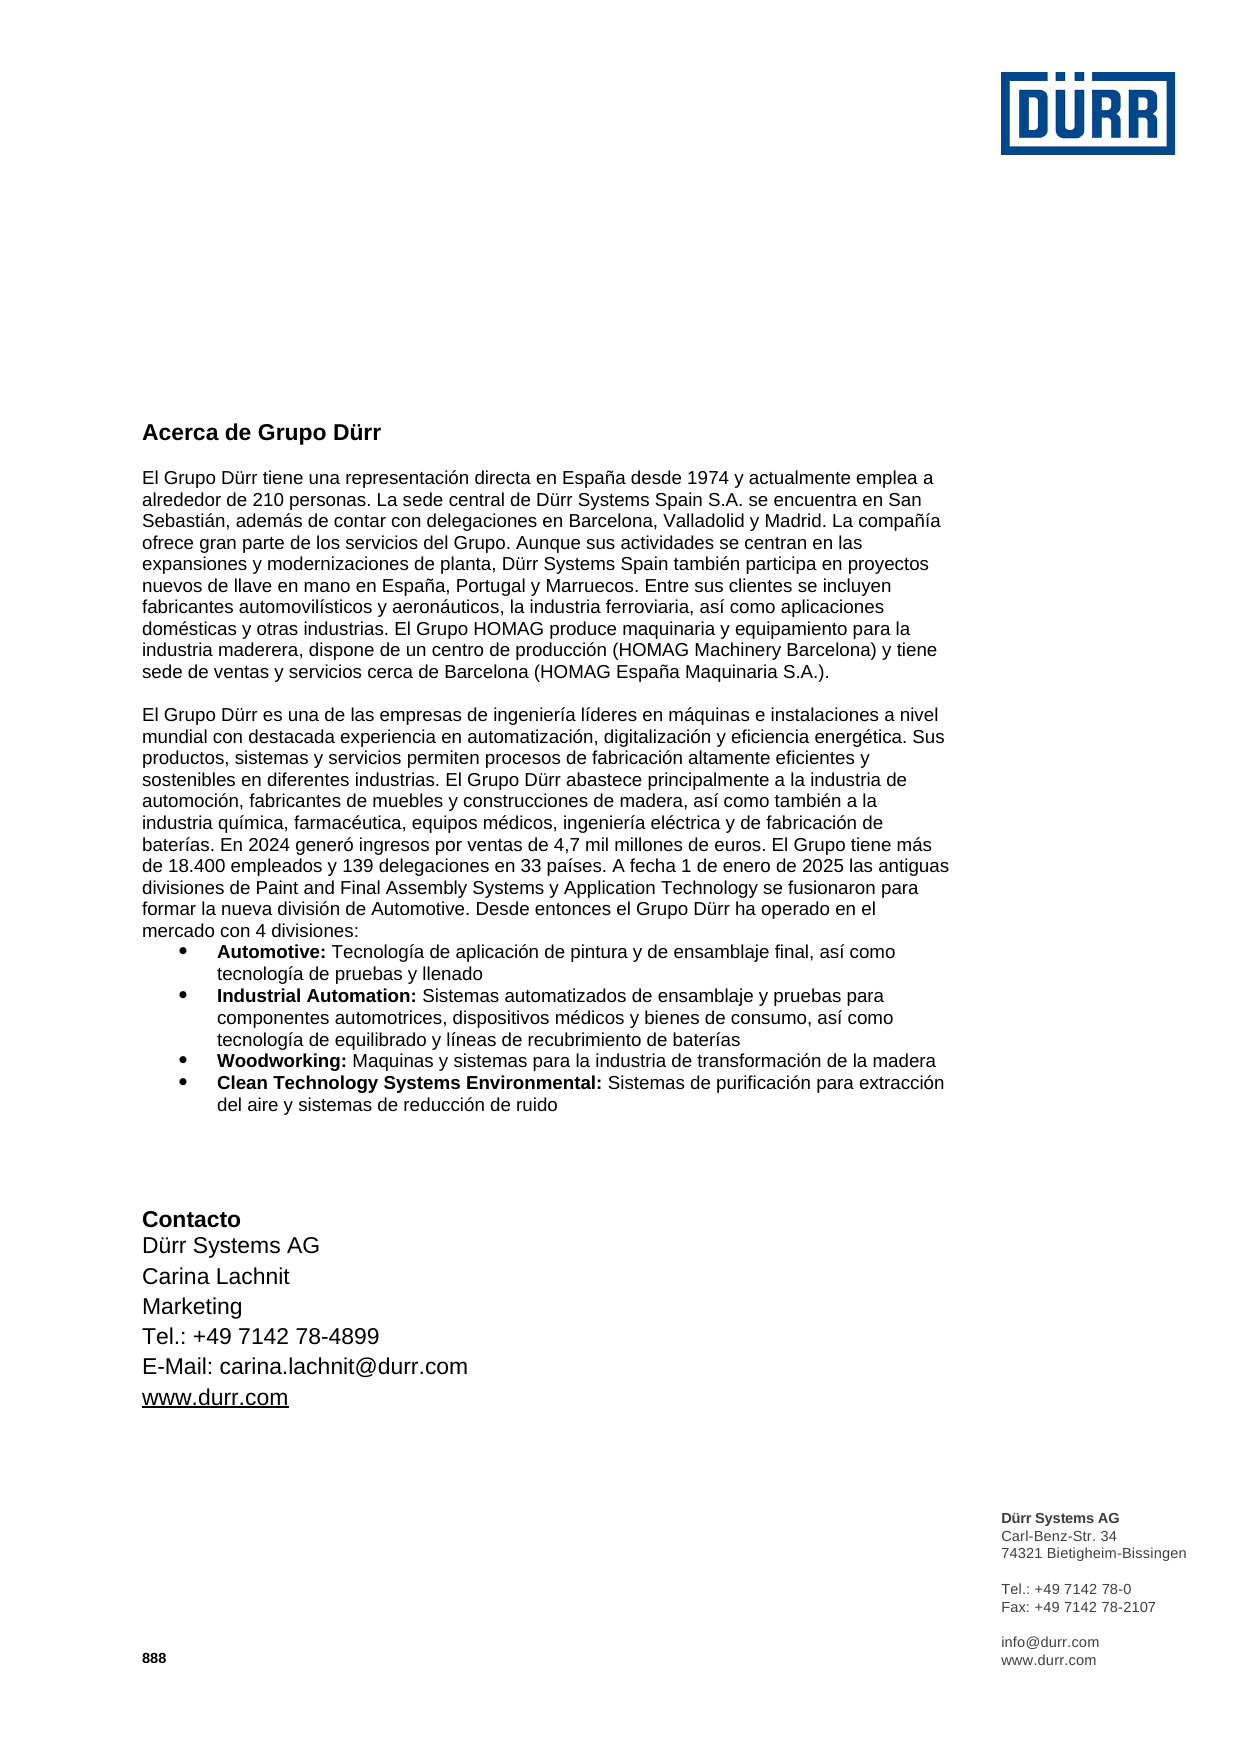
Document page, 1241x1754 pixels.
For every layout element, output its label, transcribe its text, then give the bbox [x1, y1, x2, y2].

text El Grupo Dürr es una de las empresas de ingeniería líderes en máquinas e instalaciones a nivel mundial con destacada experiencia en automatización, digitalización y eficiencia energética. Sus productos, sistemas y servicios permiten procesos de fabricación altamente eficientes y sostenibles en diferentes industrias. El Grupo Dürr abastece principalmente a la industria de automoción, fabricantes de muebles y construcciones de madera, así como también a la industria química, farmacéutica, equipos médicos, ingeniería eléctrica y de fabricación de baterías. En 2024 generó ingresos por ventas de 4,7 mil millones de euros. El Grupo tiene más de 18.400 empleados y 139 delegaciones en 33 países. A fecha 1 de enero de 2025 las antiguas divisiones de Paint and Final Assembly Systems y Application Technology se fusionaron para formar la nueva división de Automotive. Desde entonces el Grupo Dürr ha operado en el mercado con 4 divisiones: [142, 704, 951, 941]
text Tel.: +49 7142 78-4899 [142, 1323, 921, 1349]
list Industrial Automation: Sistemas automatizados de ensamblaje y pruebas para componentes automotrices, dispositivos médicos y bienes de consumo, así como tecnología de equilibrado y líneas de recubrimiento de baterías [179, 985, 951, 1050]
text www.durr.com [142, 1383, 921, 1410]
picture [1001, 72, 1175, 155]
list Woodworking: Maquinas y sistemas para la industria de transformación de la madera [179, 1050, 951, 1072]
text Marketing [142, 1293, 921, 1319]
text El Grupo Dürr tiene una representación directa en España desde 1974 y actualmente emplea a alrededor de 210 personas. La sede central de Dürr Systems Spain S.A. se encuentra en San Sebastián, además de contar con delegaciones en Barcelona, Valladolid y Madrid. La compañía ofrece gran parte de los servicios del Grupo. Aunque sus actividades se centran en las expansiones y modernizaciones de planta, Dürr Systems Spain también participa en proyectos nuevos de llave en mano en España, Portugal y Marruecos. Entre sus clientes se incluyen fabricantes automovilísticos y aeronáuticos, la industria ferroviaria, así como aplicaciones domésticas y otras industrias. El Grupo HOMAG produce maquinaria y equipamiento para la industria maderera, dispone de un centro de producción (HOMAG Machinery Barcelona) y tiene sede de ventas y servicios cerca de Barcelona (HOMAG España Maquinaria S.A.). [142, 467, 951, 682]
text Contacto [142, 1198, 951, 1232]
text Acerca de Grupo Dürr [142, 419, 951, 445]
text Carina Lachnit [142, 1263, 921, 1289]
list Clean Technology Systems Environmental: Sistemas de purificación para extracción del aire y sistemas de reducción de ruido [179, 1072, 951, 1116]
text Dürr Systems AG [142, 1232, 921, 1259]
list Automotive: Tecnología de aplicación de pintura y de ensamblaje final, así como tecnología de pruebas y llenado [179, 941, 951, 985]
text E-Mail: carina.lachnit@durr.com [142, 1353, 921, 1379]
